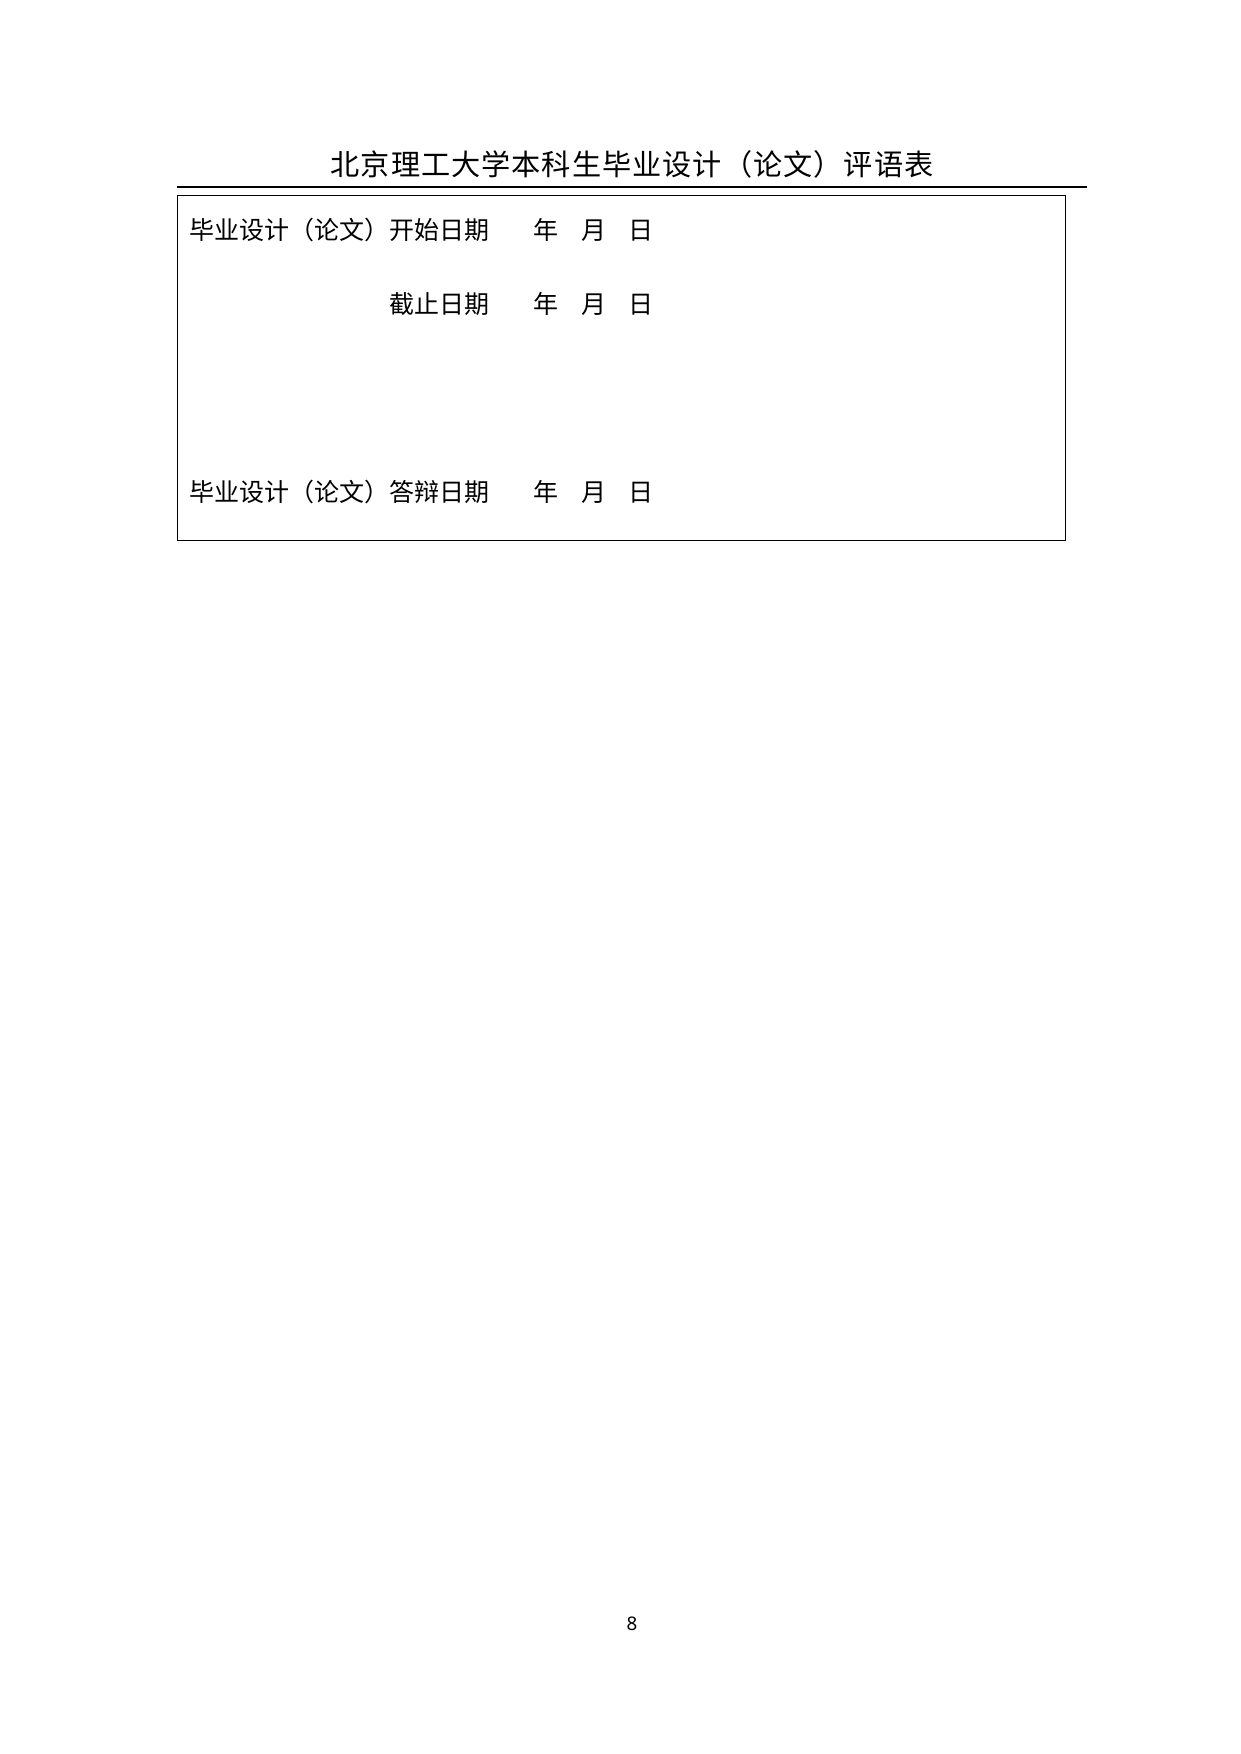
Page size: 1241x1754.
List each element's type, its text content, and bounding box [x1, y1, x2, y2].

table_cell 毕业设计（论文）开始日期 年 月 日 截止日期 年 月 日 毕业设计（论文）答辩日期 年 月 日 [178, 196, 1065, 539]
